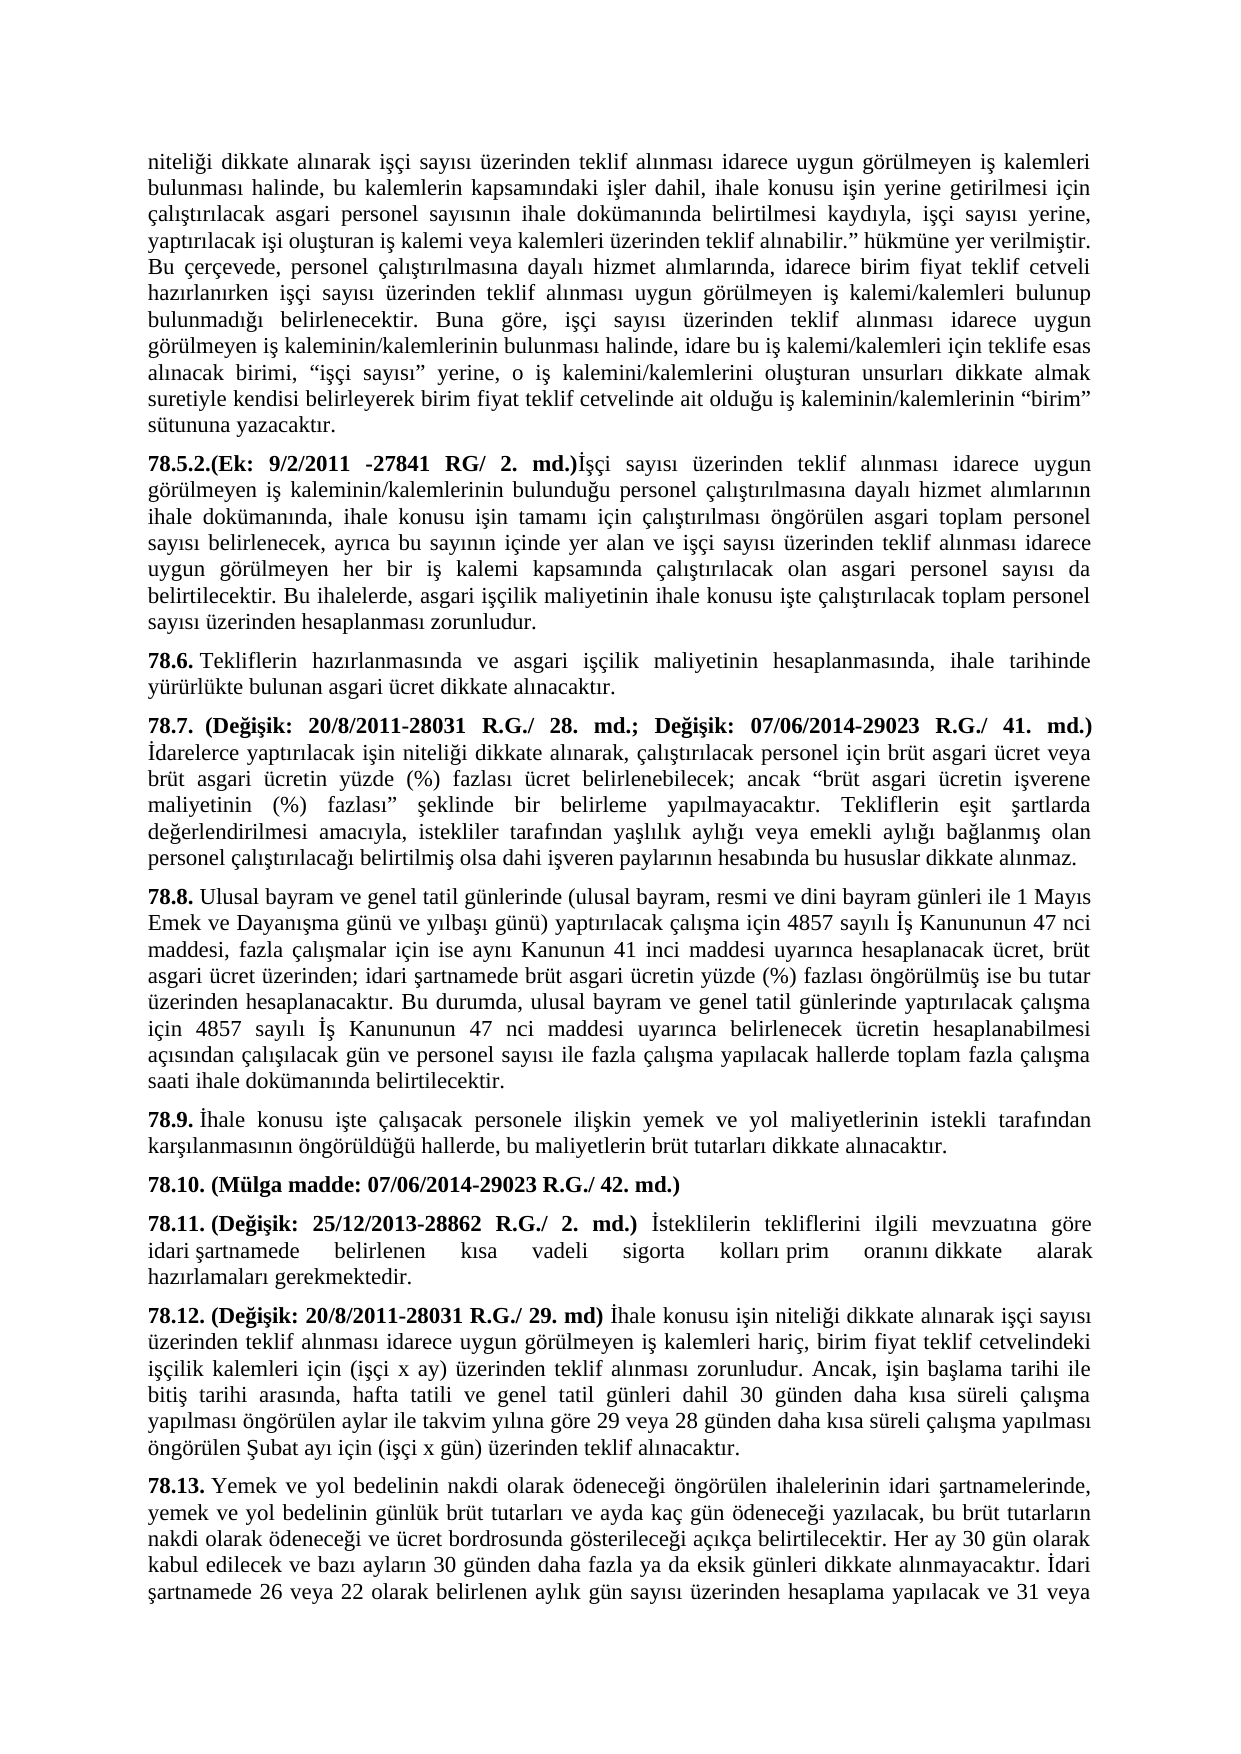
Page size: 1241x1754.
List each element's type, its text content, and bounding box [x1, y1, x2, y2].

text 78.8. Ulusal bayram ve genel tatil günlerinde (ulusal bayram, resmi ve dini bayram günleri ile 1 Mayıs Emek ve Dayanışma günü ve yılbaşı günü) yaptırılacak çalışma için 4857 sayılı İş Kanununun 47 nci maddesi, fazla çalışmalar için ise aynı Kanunun 41 inci maddesi uyarınca hesaplanacak ücret, brüt asgari ücret üzerinden; idari şartnamede brüt asgari ücretin yüzde (%) fazlası öngörülmüş ise bu tutar üzerinden hesaplanacaktır. Bu durumda, ulusal bayram ve genel tatil günlerinde yaptırılacak çalışma için 4857 sayılı İş Kanununun 47 nci maddesi uyarınca belirlenecek ücretin hesaplanabilmesi açısından çalışılacak gün ve personel sayısı ile fazla çalışma yapılacak hallerde toplam fazla çalışma saati ihale dokümanında belirtilecektir. [148, 883, 1092, 1094]
text 78.9. İhale konusu işte çalışacak personele ilişkin yemek ve yol maliyetlerinin istekli tarafından karşılanmasının öngörüldüğü hallerde, bu maliyetlerin brüt tutarları dikkate alınacaktır. [148, 1106, 1092, 1159]
text 78.5.2.(Ek: 9/2/2011 -27841 RG/ 2. md.)İşçi sayısı üzerinden teklif alınması idarece uygun görülmeyen iş kaleminin/kalemlerinin bulunduğu personel çalıştırılmasına dayalı hizmet alımlarının ihale dokümanında, ihale konusu işin tamamı için çalıştırılması öngörülen asgari toplam personel sayısı belirlenecek, ayrıca bu sayının içinde yer alan ve işçi sayısı üzerinden teklif alınması idarece uygun görülmeyen her bir iş kalemi kapsamında çalıştırılacak olan asgari personel sayısı da belirtilecektir. Bu ihalelerde, asgari işçilik maliyetinin ihale konusu işte çalıştırılacak toplam personel sayısı üzerinden hesaplanması zorunludur. [148, 450, 1092, 634]
text 78.6. Tekliflerin hazırlanmasında ve asgari işçilik maliyetinin hesaplanmasında, ihale tarihinde yürürlükte bulunan asgari ücret dikkate alınacaktır. [148, 647, 1092, 700]
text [148, 1472, 1092, 1604]
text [148, 148, 1092, 438]
text 78.12. (Değişik: 20/8/2011-28031 R.G./ 29. md) İhale konusu işin niteliği dikkate alınarak işçi sayısı üzerinden teklif alınması idarece uygun görülmeyen iş kalemleri hariç, birim fiyat teklif cetvelindeki işçilik kalemleri için (işçi x ay) üzerinden teklif alınması zorunludur. Ancak, işin başlama tarihi ile bitiş tarihi arasında, hafta tatili ve genel tatil günleri dahil 30 günden daha kısa süreli çalışma yapılması öngörülen aylar ile takvim yılına göre 29 veya 28 günden daha kısa süreli çalışma yapılması öngörülen Şubat ayı için (işçi x gün) üzerinden teklif alınacaktır. [148, 1302, 1092, 1460]
text 78.10. (Mülga madde: 07/06/2014-29023 R.G./ 42. md.) [148, 1171, 1092, 1198]
text 78.11. (Değişik: 25/12/2013-28862 R.G./ 2. md.) İsteklilerin tekliflerini ilgili mevzuatına göre idari şartnamede belirlenen kısa vadeli sigorta kolları prim oranını dikkate alarak hazırlamaları gerekmektedir. [148, 1210, 1092, 1289]
text 78.7. (Değişik: 20/8/2011-28031 R.G./ 28. md.; Değişik: 07/06/2014-29023 R.G./ 41. md.) İdarelerce yaptırılacak işin niteliği dikkate alınarak, çalıştırılacak personel için brüt asgari ücret veya brüt asgari ücretin yüzde (%) fazlası ücret belirlenebilecek; ancak “brüt asgari ücretin işverene maliyetinin (%) fazlası” şeklinde bir belirleme yapılmayacaktır. Tekliflerin eşit şartlarda değerlendirilmesi amacıyla, istekliler tarafından yaşlılık aylığı veya emekli aylığı bağlanmış olan personel çalıştırılacağı belirtilmiş olsa dahi işveren paylarının hesabında bu hususlar dikkate alınmaz. [148, 712, 1092, 870]
